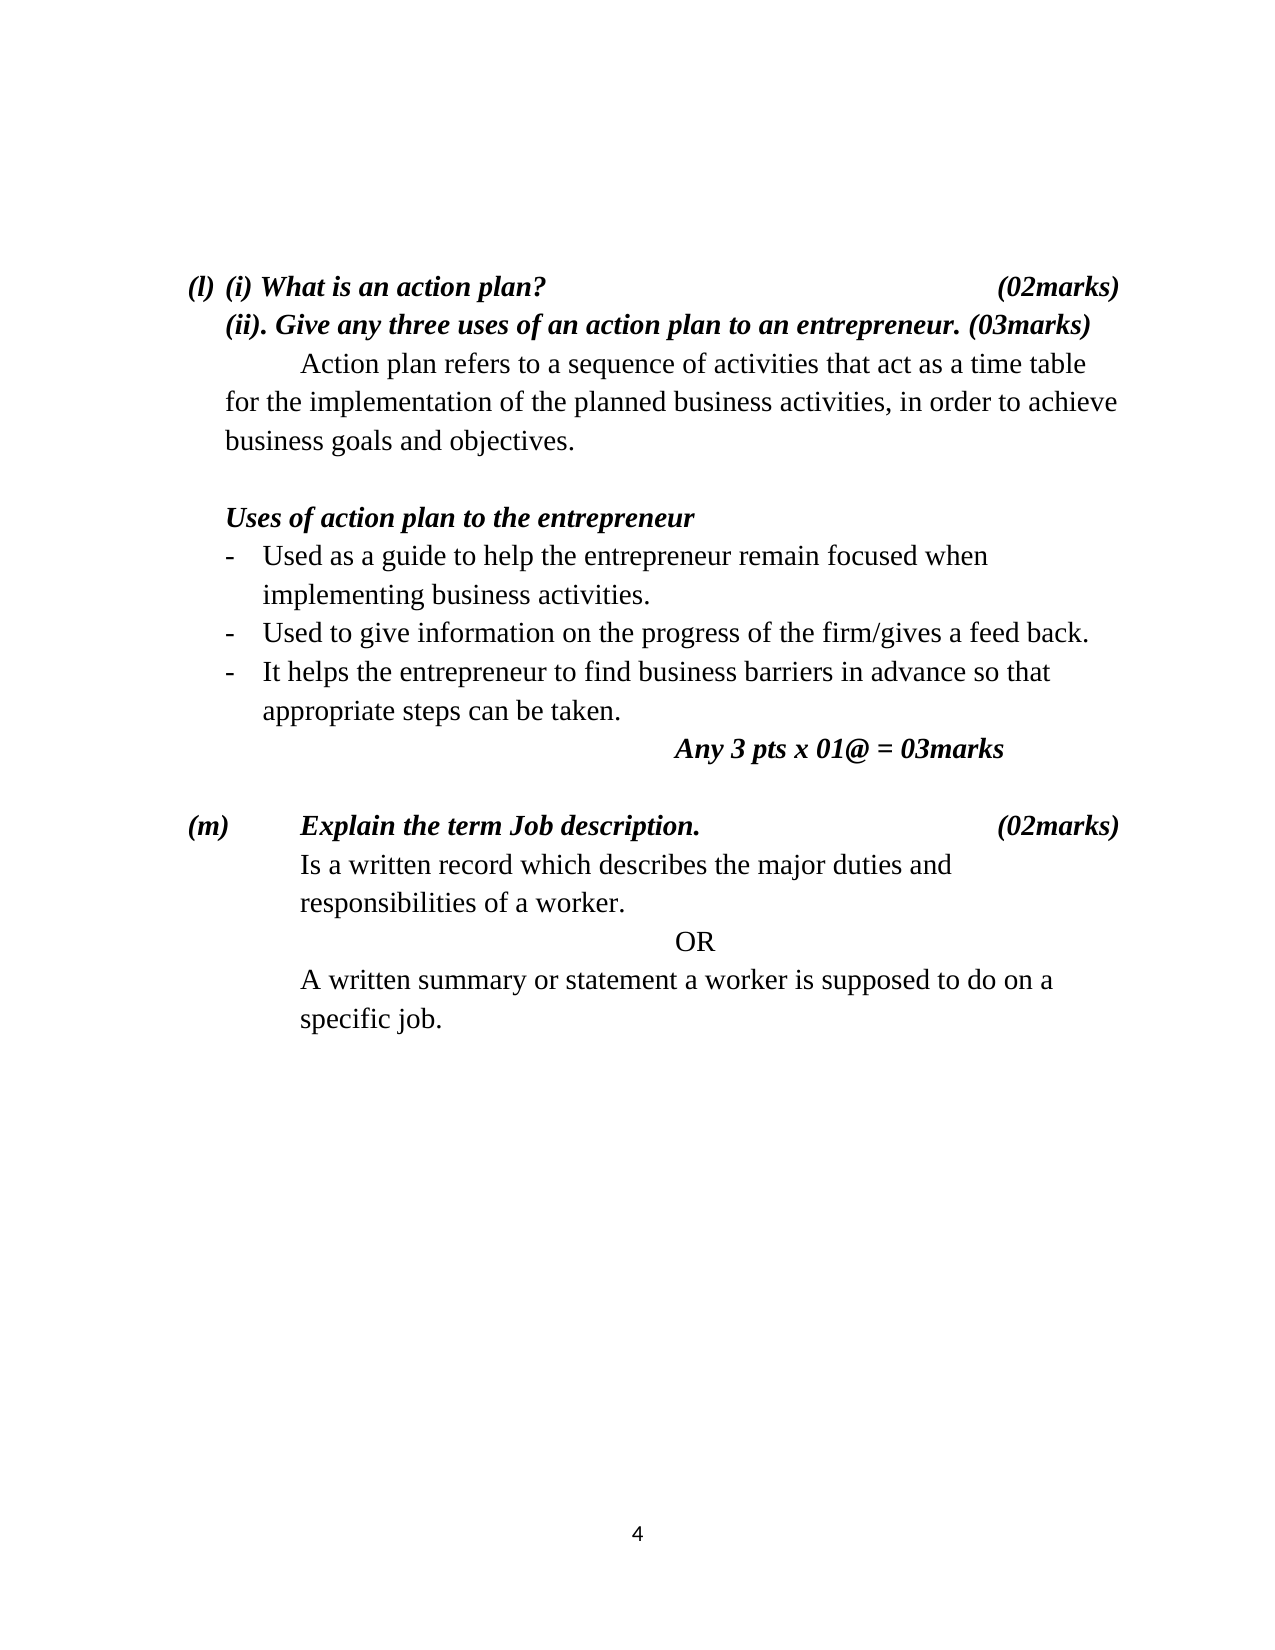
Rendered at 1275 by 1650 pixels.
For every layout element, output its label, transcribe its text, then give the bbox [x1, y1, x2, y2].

list It helps the entrepreneur to find business barriers in advance so that appropriate steps can be taken. [225, 654, 1125, 726]
list OR [300, 924, 1125, 957]
list Used to give information on the progress of the firm/gives a feed back. [225, 616, 1125, 649]
list Action plan refers to a sequence of activities that act as a time table for the implementation of the planned business activities, in order to achieve business goals and objectives. [225, 346, 1125, 456]
list Used as a guide to help the entrepreneur remain focused when implementing business activities. [225, 538, 1125, 611]
list Any 3 pts x 01@ = 03marks [675, 731, 1125, 765]
list (i) What is an action plan? (02marks) [187, 269, 1125, 302]
list Explain the term Job description. (02marks) [187, 808, 1125, 842]
list (ii). Give any three uses of an action plan to an entrepreneur. (03marks) [225, 307, 1125, 341]
list Uses of action plan to the entrepreneur [225, 500, 1125, 533]
list Is a written record which describes the major duties and responsibilities of a worker. [300, 847, 1125, 919]
list A written summary or statement a worker is supposed to do on a specific job. [300, 962, 1125, 1034]
